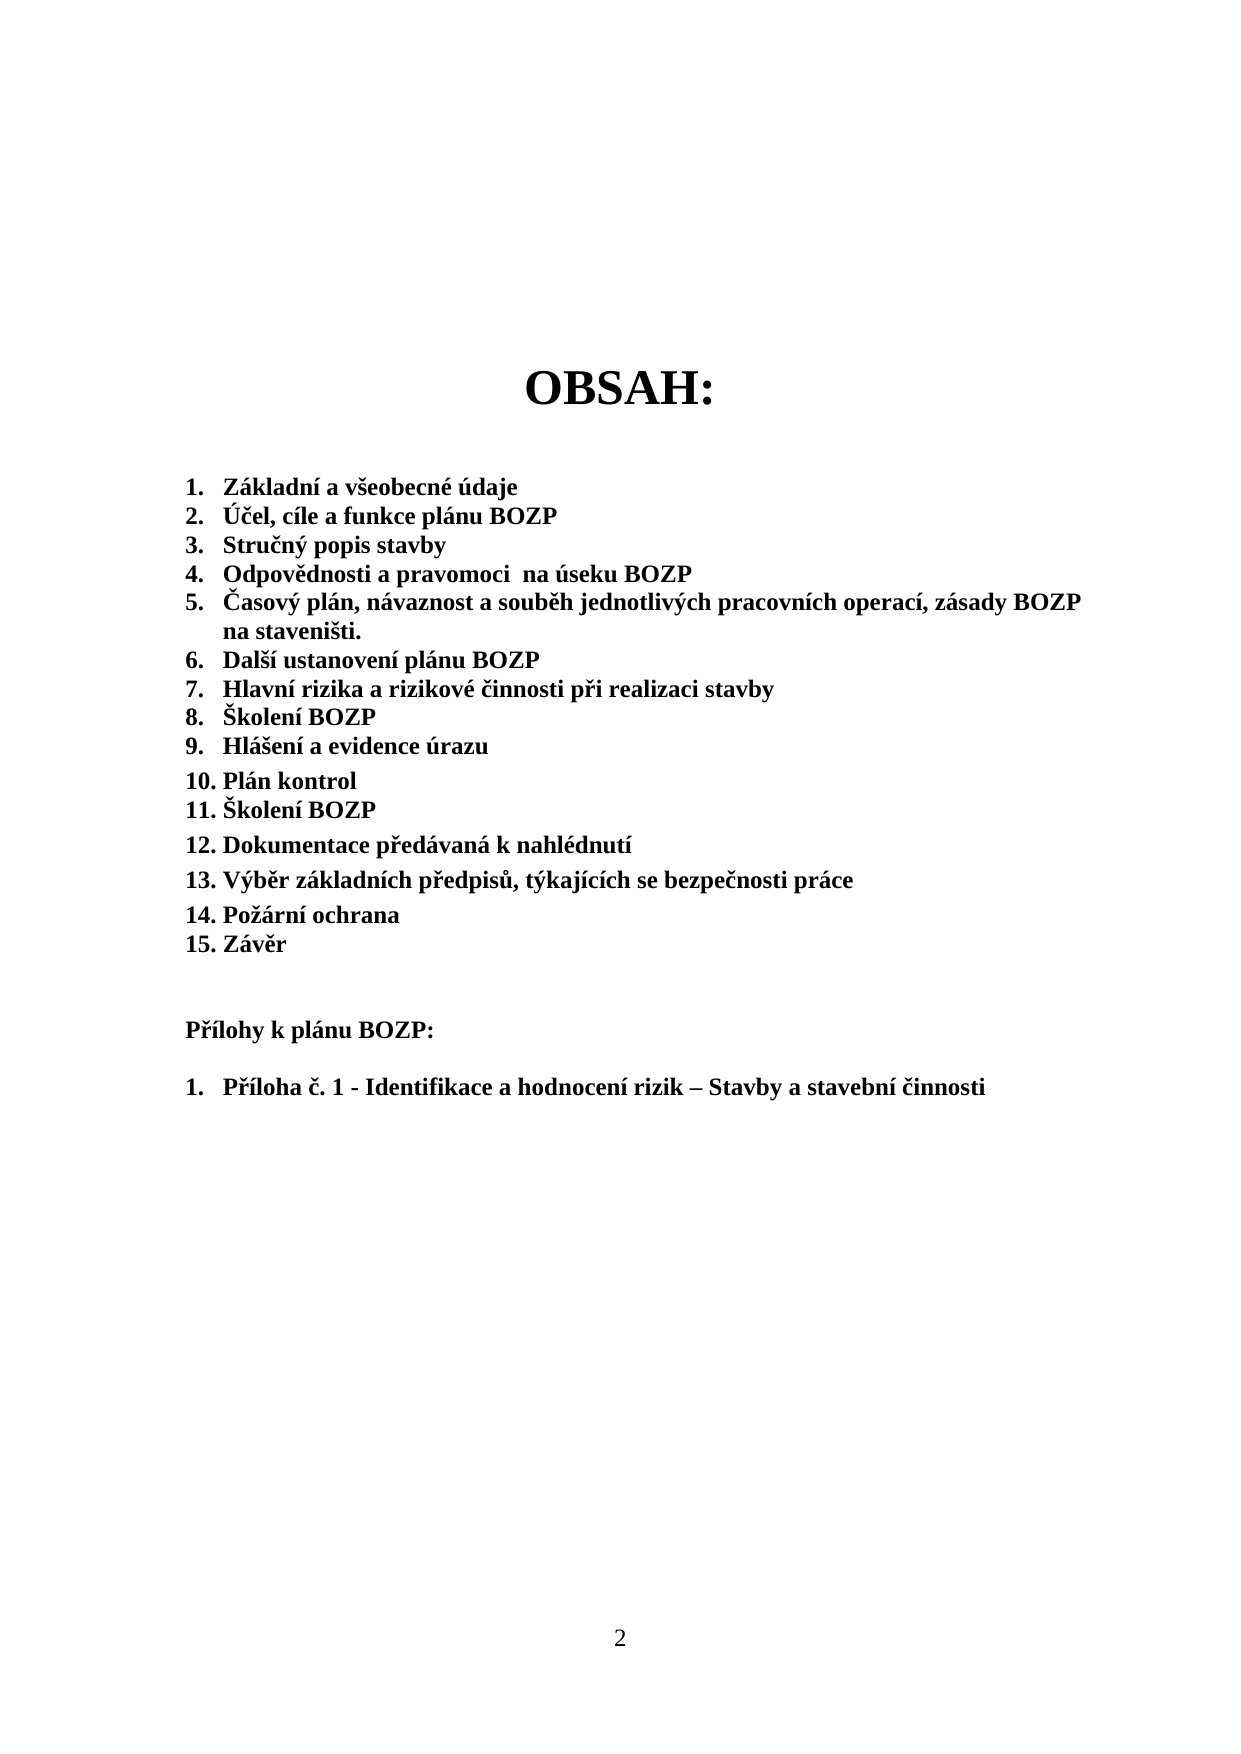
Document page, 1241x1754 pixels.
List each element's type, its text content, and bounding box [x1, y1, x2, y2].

list Časový plán, návaznost a souběh jednotlivých pracovních operací, zásady BOZP na staveništi. [185, 587, 1092, 645]
text OBSAH: [148, 357, 1092, 415]
list Další ustanovení plánu BOZP [185, 645, 1092, 674]
text Přílohy k plánu BOZP: [185, 1015, 1092, 1044]
list Požární ochrana [185, 900, 1092, 929]
list Závěr [185, 929, 1092, 957]
list Stručný popis stavby [185, 530, 1092, 559]
list Výběr základních předpisů, týkajících se bezpečnosti práce [185, 865, 1092, 894]
list Dokumentace předávaná k nahlédnutí [185, 830, 1092, 859]
list Odpovědnosti a pravomoci na úseku BOZP [185, 559, 1092, 587]
list Hlášení a evidence úrazu [185, 731, 1092, 760]
list Hlavní rizika a rizikové činnosti při realizaci stavby [185, 674, 1092, 702]
text 1. Příloha č. 1 - Identifikace a hodnocení rizik – Stavby a stavební činnosti [185, 1072, 1092, 1101]
list Základní a všeobecné údaje [185, 472, 1092, 501]
list Školení BOZP [185, 702, 1092, 731]
list Účel, cíle a funkce plánu BOZP [185, 501, 1092, 530]
list Školení BOZP [185, 795, 1092, 824]
list Plán kontrol [185, 766, 1092, 795]
